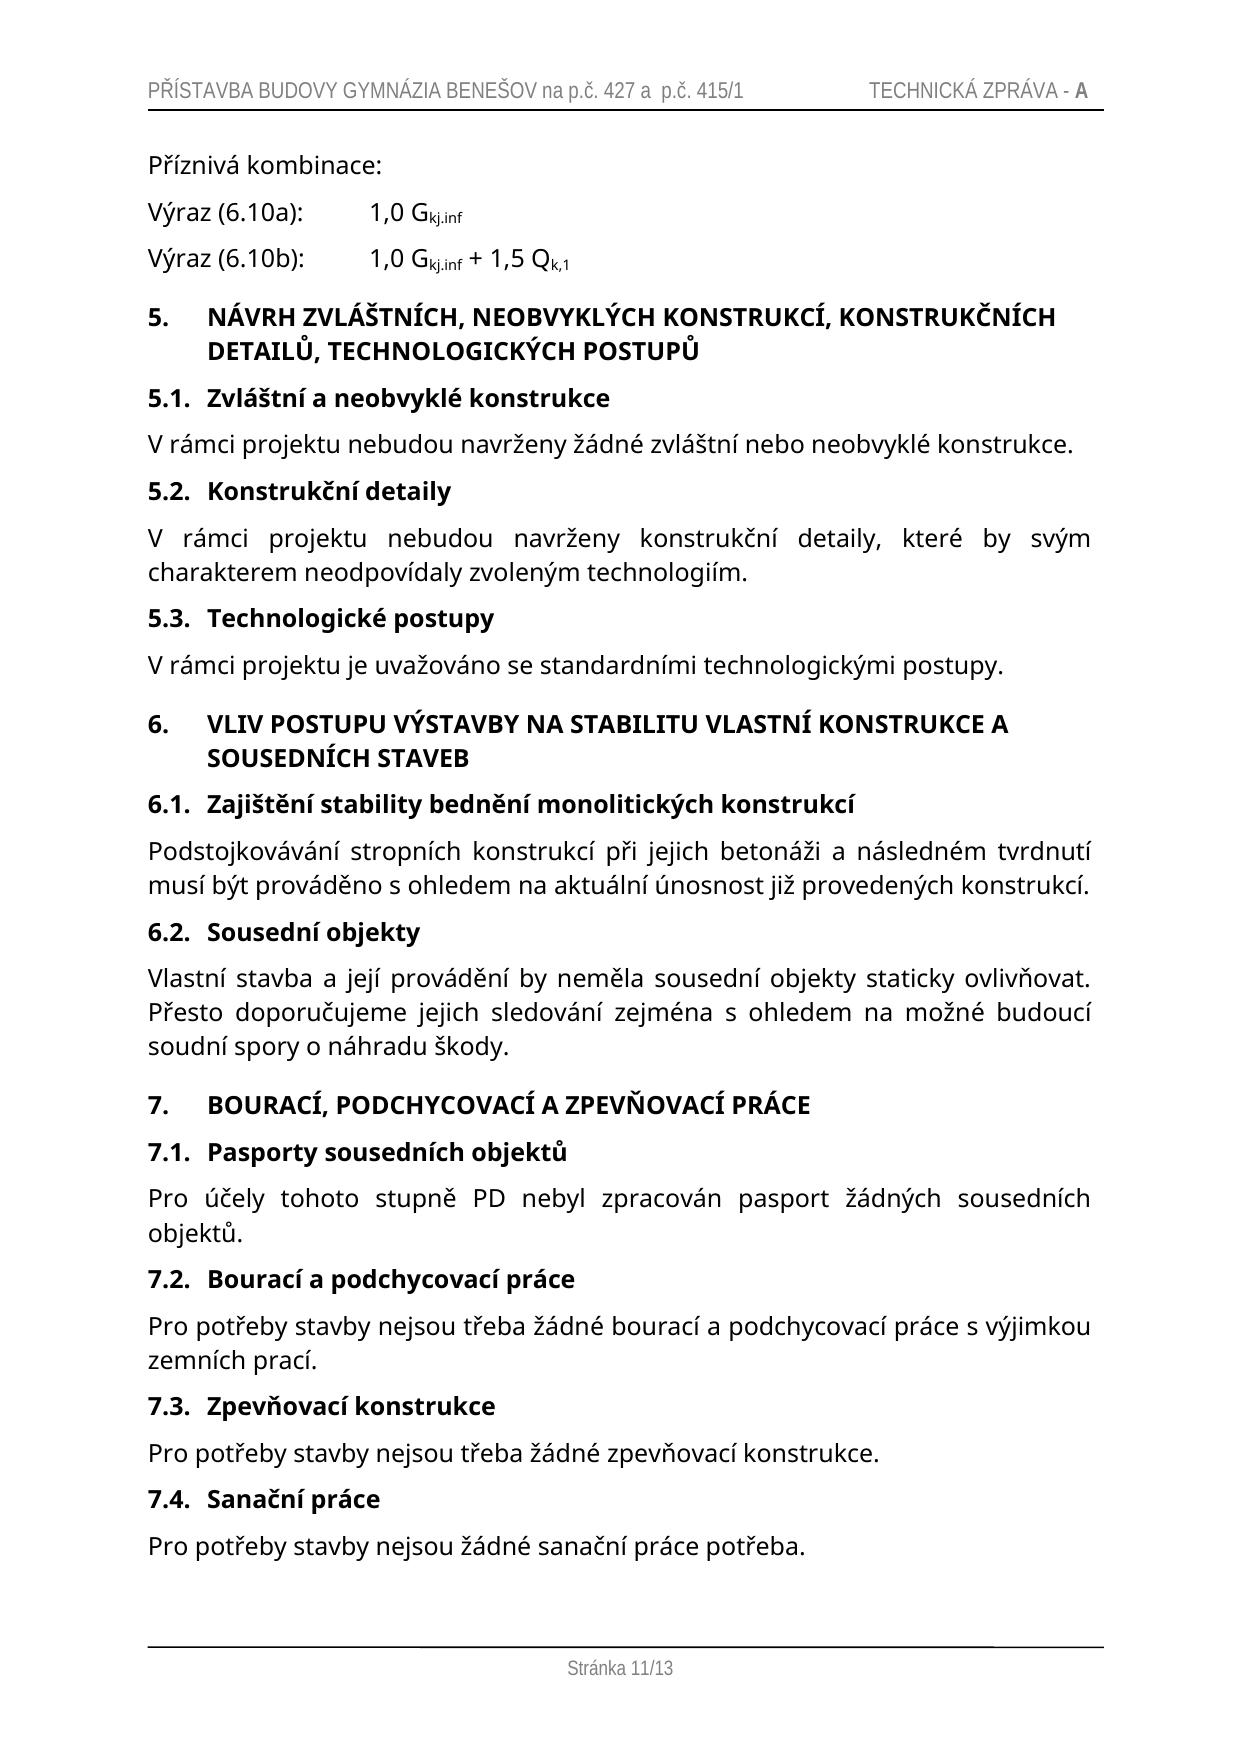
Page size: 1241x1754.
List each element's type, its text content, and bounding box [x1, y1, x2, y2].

subtitle Technologické postupy [148, 601, 1092, 635]
text Příznivá kombinace: [148, 148, 1092, 182]
subtitle Zpevňovací konstrukce [148, 1389, 1092, 1423]
text Pro potřeby stavby nejsou žádné sanační práce potřeba. [148, 1529, 1092, 1563]
subtitle Sanační práce [148, 1482, 1092, 1516]
text Pro potřeby stavby nejsou třeba žádné bourací a podchycovací práce s výjimkou zemních prací. [148, 1308, 1092, 1376]
subtitle Bourací, podchycovací a zpevňovací práce [148, 1088, 1092, 1122]
text V rámci projektu nebudou navrženy konstrukční detaily, které by svým charakterem neodpovídaly zvoleným technologiím. [148, 520, 1092, 588]
subtitle Sousední objekty [148, 914, 1092, 948]
subtitle Konstrukční detaily [148, 474, 1092, 508]
subtitle Návrh zvláštních, neobvyklých konstrukcí, konstrukčních detailů, technologických postupů [148, 300, 1092, 368]
subtitle Vliv postupu výstavby na stabilitu vlastní konstrukce a sousedních staveb [148, 706, 1092, 774]
text V rámci projektu nebudou navrženy žádné zvláštní nebo neobvyklé konstrukce. [148, 427, 1092, 461]
subtitle Pasporty sousedních objektů [148, 1134, 1092, 1169]
text Výraz (6.10b): 1,0 Gkj.inf + 1,5 Qk,1 [148, 241, 1092, 275]
text Pro účely tohoto stupně PD nebyl zpracován pasport žádných sousedních objektů. [148, 1181, 1092, 1249]
text V rámci projektu je uvažováno se standardními technologickými postupy. [148, 647, 1092, 681]
text Výraz (6.10a): 1,0 Gkj.inf [148, 194, 1092, 228]
text Podstojkovávání stropních konstrukcí při jejich betonáži a následném tvrdnutí musí být prováděno s ohledem na aktuální únosnost již provedených konstrukcí. [148, 834, 1092, 902]
subtitle Zvláštní a neobvyklé konstrukce [148, 381, 1092, 414]
text Vlastní stavba a její provádění by neměla sousední objekty staticky ovlivňovat. Přesto doporučujeme jejich sledování zejména s ohledem na možné budoucí soudní spory o náhradu škody. [148, 961, 1092, 1063]
subtitle Bourací a podchycovací práce [148, 1262, 1092, 1296]
subtitle Zajištění stability bednění monolitických konstrukcí [148, 787, 1092, 821]
text Pro potřeby stavby nejsou třeba žádné zpevňovací konstrukce. [148, 1436, 1092, 1469]
